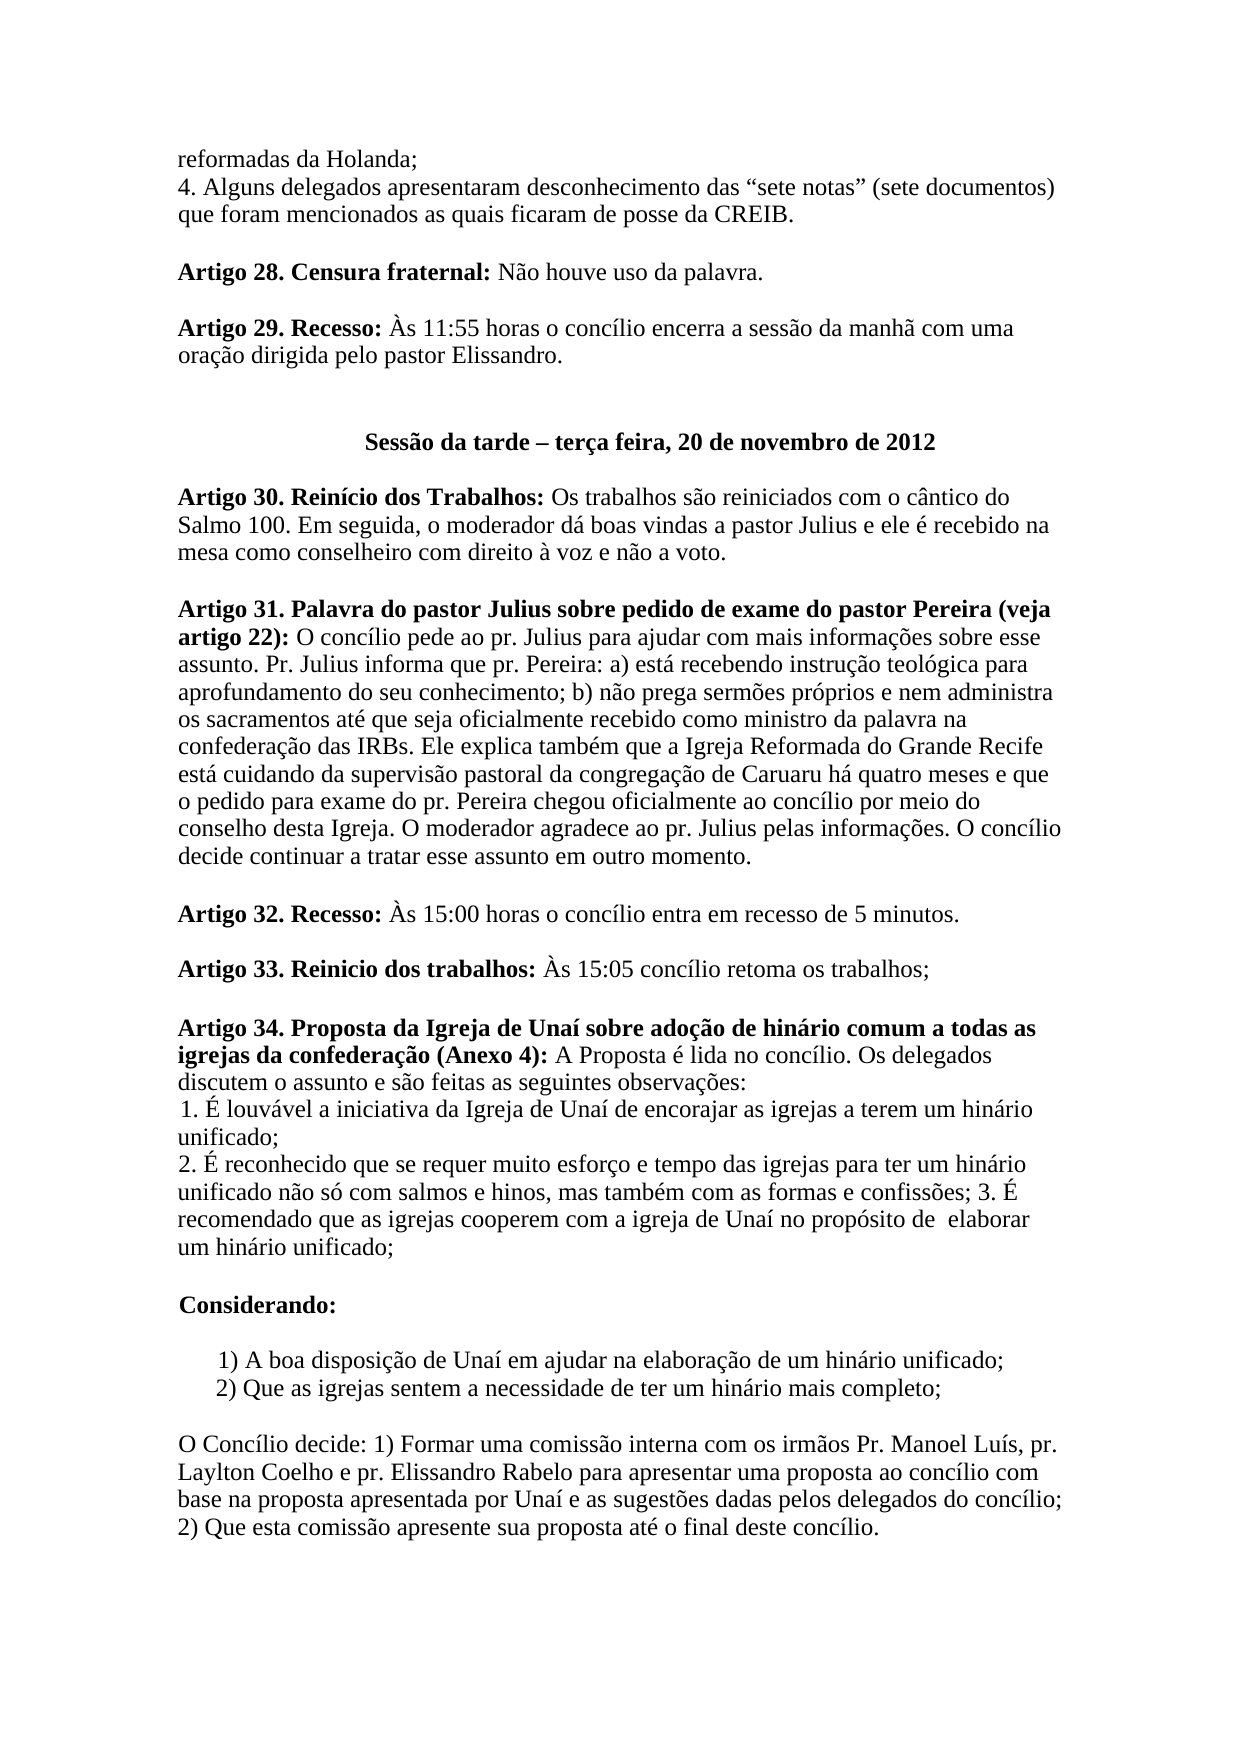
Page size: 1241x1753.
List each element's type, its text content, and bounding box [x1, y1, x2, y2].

text Artigo 30. Reinício dos Trabalhos: Os trabalhos são reiniciados com o cântico do Salmo 100. Em seguida, o moderador dá boas vindas a pastor Julius e ele é recebido na mesa como conselheiro com direito à voz e não a voto. [177, 484, 1056, 566]
text Artigo 31. Palavra do pastor Julius sobre pedido de exame do pastor Pereira (veja artigo 22): O concílio pede ao pr. Julius para ajudar com mais informações sobre esse assunto. Pr. Julius informa que pr. Pereira: a) está recebendo instrução teológica para aprofundamento do seu conhecimento; b) não prega sermões próprios e nem administra os sacramentos até que seja oficialmente recebido como ministro da palavra na confederação das IRBs. Ele explica também que a Igreja Reformada do Grande Recife está cuidando da supervisão pastoral da congregação de Caruaru há quatro meses e que o pedido para exame do pr. Pereira chegou oficialmente ao concílio por meio do conselho desta Igreja. O moderador agradece ao pr. Julius pelas informações. O concílio decide continuar a tratar esse assunto em outro momento. [178, 596, 1068, 870]
text 1. É louvável a iniciativa da Igreja de Unaí de encorajar as igrejas a terem um hinário unificado; [177, 1096, 1037, 1151]
text O Concílio decide: 1) Formar uma comissão interna com os irmãos Pr. Manoel Luís, pr. Laylton Coelho e pr. Elissandro Rabelo para apresentar uma proposta ao concílio com base na proposta apresentada por Unaí e as sugestões dadas pelos delegados do concílio; 2) Que esta comissão apresente sua proposta até o final deste concílio. [177, 1431, 1069, 1540]
text Sessão da tarde – terça feira, 20 de novembro de 2012 [177, 427, 936, 456]
text Considerando: [178, 1290, 1069, 1319]
text Artigo 28. Censura fraternal: Não houve uso da palavra. [177, 257, 1069, 286]
text 4. Alguns delegados apresentaram desconhecimento das “sete notas” (sete documentos) que foram mencionados as quais ficaram de posse da CREIB. [178, 173, 1061, 228]
text Artigo 29. Recesso: Às 11:55 horas o concílio encerra a sessão da manhã com uma oração dirigida pelo pastor Elissandro. [177, 314, 1021, 369]
text Artigo 34. Proposta da Igreja de Unaí sobre adoção de hinário comum a todas as igrejas da confederação (Anexo 4): A Proposta é lida no concílio. Os delegados discutem o assunto e são feitas as seguintes observações: [177, 1015, 1043, 1096]
text Artigo 32. Recesso: Às 15:00 horas o concílio entra em recesso de 5 minutos. Artigo 33. Reinicio dos trabalhos: Às 15:05 concílio retoma os trabalhos; [177, 899, 960, 983]
text 1) A boa disposição de Unaí em ajudar na elaboração de um hinário unificado; 2) Que as igrejas sentem a necessidade de ter um hinário mais completo; [216, 1347, 1011, 1402]
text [177, 145, 1031, 172]
text 2. É reconhecido que se requer muito esforço e tempo das igrejas para ter um hinário unificado não só com salmos e hinos, mas também com as formas e confissões; 3. É recomendado que as igrejas cooperem com a igreja de Unaí no propósito de elaborar um hinário unificado; [177, 1151, 1032, 1261]
